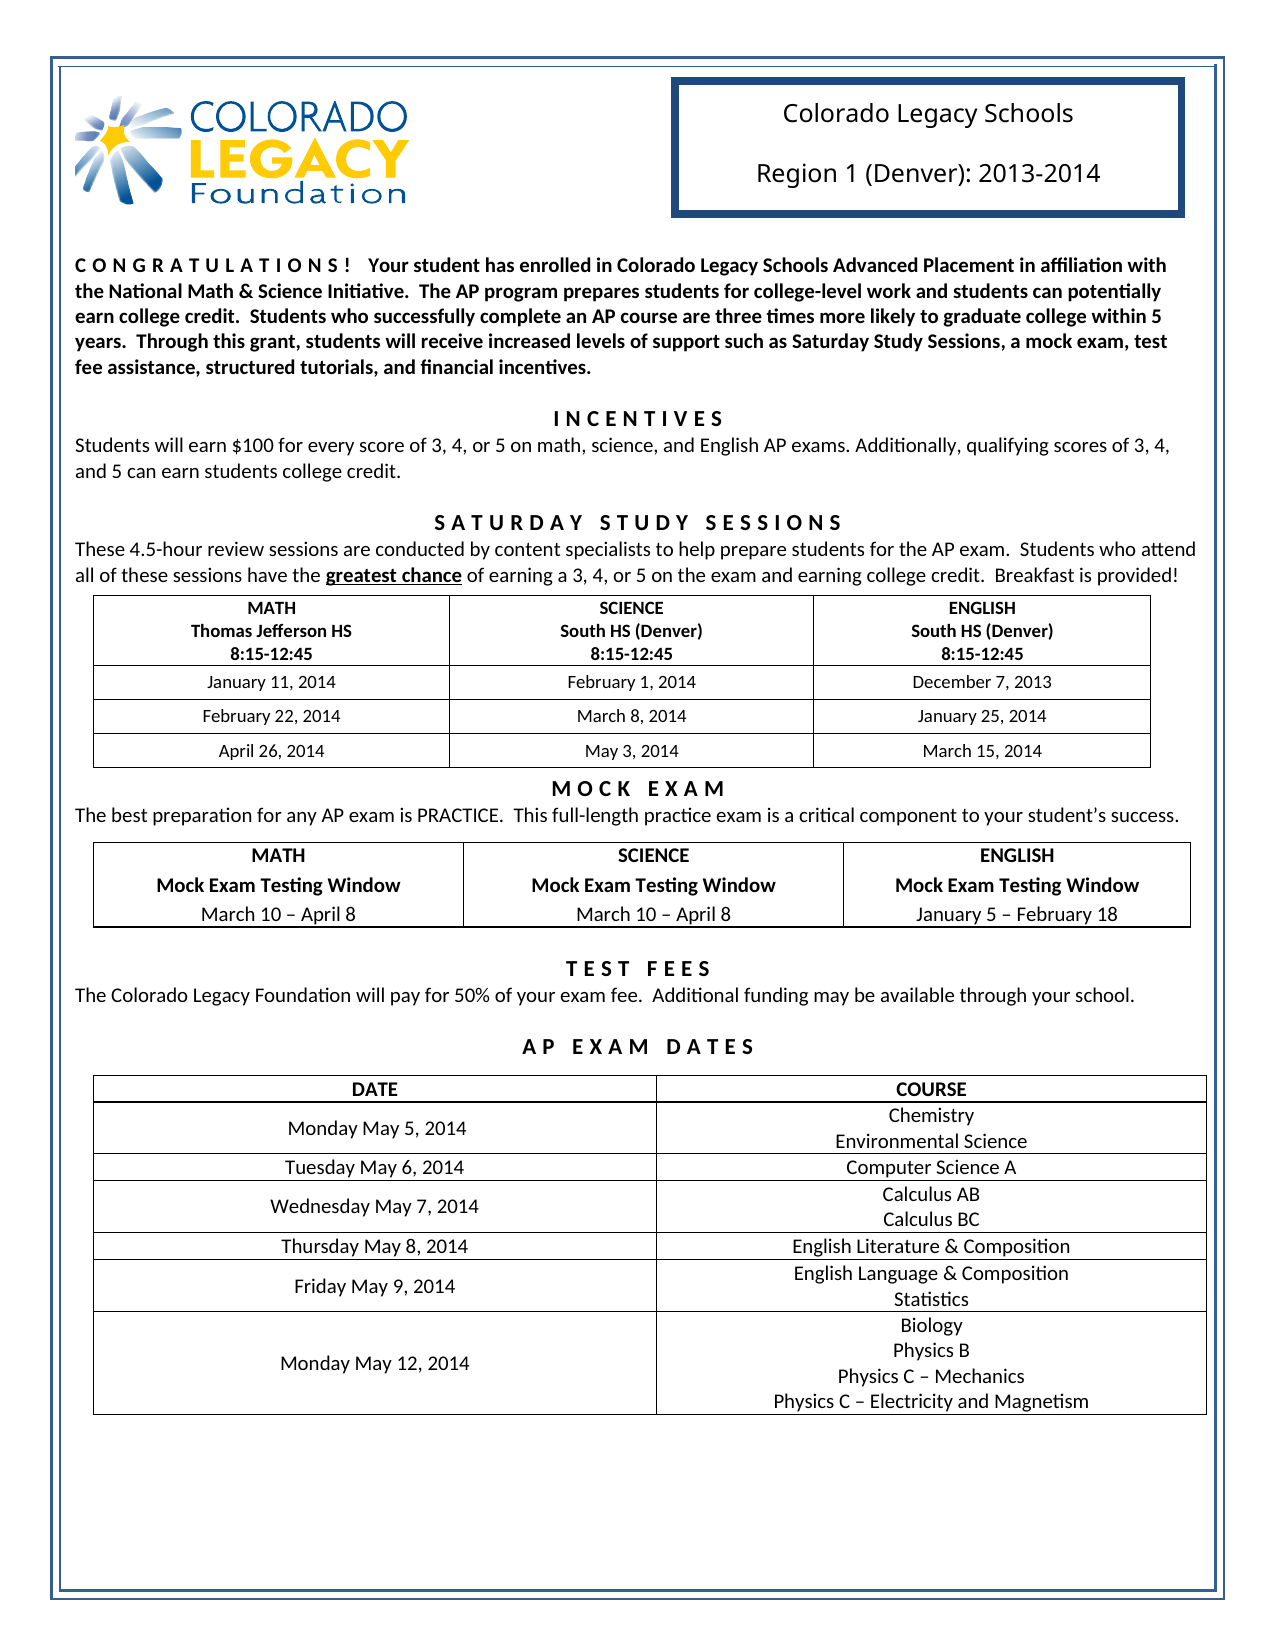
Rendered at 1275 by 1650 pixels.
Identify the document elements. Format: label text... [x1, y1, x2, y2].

table_header DATE [94, 1076, 656, 1101]
table_header MATH Mock Exam Testing Window March 10 – April 8 [94, 843, 463, 926]
table_cell January 25, 2014 [814, 700, 1150, 733]
table_cell Monday May 5, 2014 [94, 1103, 656, 1153]
table_cell Monday May 12, 2014 [94, 1312, 656, 1414]
text SATURDAY STUDY SESSIONS [75, 508, 1200, 536]
table_cell April 26, 2014 [94, 734, 449, 767]
table_cell February 1, 2014 [450, 666, 813, 699]
table_cell English Literature & Composition [657, 1233, 1206, 1259]
table_cell January 11, 2014 [94, 666, 449, 699]
text MOCK EXAM [75, 615, 1200, 802]
table_header ENGLISH Mock Exam Testing Window January 5 – February 18 [844, 843, 1190, 926]
table_cell Computer Science A [657, 1154, 1206, 1180]
table_cell Chemistry Environmental Science [657, 1103, 1206, 1153]
table_cell Tuesday May 6, 2014 [94, 1154, 656, 1180]
table_cell Calculus AB Calculus BC [657, 1181, 1206, 1232]
table_cell March 15, 2014 [814, 734, 1150, 767]
table_header MATH Thomas Jefferson HS 8:15-12:45 [94, 596, 449, 664]
table_cell February 22, 2014 [94, 700, 449, 733]
table_cell English Language & Composition Statistics [657, 1260, 1206, 1311]
text The best preparation for any AP exam is PRACTICE. This full-length practice exam is a critical component to your student’s success. [75, 802, 1200, 827]
table_cell Wednesday May 7, 2014 [94, 1181, 656, 1232]
text INCENTIVES [75, 404, 1200, 432]
table_header SCIENCE South HS (Denver) 8:15-12:45 [450, 596, 813, 664]
table_header ENGLISH South HS (Denver) 8:15-12:45 [814, 596, 1150, 664]
table_cell December 7, 2013 [814, 666, 1150, 699]
text The Colorado Legacy Foundation will pay for 50% of your exam fee. Additional funding may be available through your school. [75, 982, 1200, 1007]
text These 4.5-hour review sessions are conducted by content specialists to help prepare students for the AP exam. Students who attend all of these sessions have the greatest chance of earning a 3, 4, or 5 on the exam and earning college credit. Breakfast is provided! [75, 536, 1200, 587]
table_cell Thursday May 8, 2014 [94, 1233, 656, 1259]
text TEST FEES [75, 864, 1200, 982]
text AP EXAM DATES [75, 1032, 1200, 1060]
table_cell March 8, 2014 [450, 700, 813, 733]
text CONGRATULATIONS! Your student has enrolled in Colorado Legacy Schools Advanced Placement in affiliation with the National Math & Science Initiative. The AP program prepares students for college-level work and students can potentially earn college credit. Students who successfully complete an AP course are three times more likely to graduate college within 5 years. Through this grant, students will receive increased levels of support such as Saturday Study Sessions, a mock exam, test fee assistance, structured tutorials, and financial incentives. [75, 252, 1200, 379]
text Students will earn $100 for every score of 3, 4, or 5 on math, science, and English AP exams. Additionally, qualifying scores of 3, 4, and 5 can earn students college credit. [75, 432, 1200, 483]
table_header COURSE [657, 1076, 1206, 1101]
table_header SCIENCE Mock Exam Testing Window March 10 – April 8 [464, 843, 843, 926]
table_cell Friday May 9, 2014 [94, 1260, 656, 1311]
table_cell May 3, 2014 [450, 734, 813, 767]
table_cell Biology Physics B Physics C – Mechanics Physics C – Electricity and Magnetism [657, 1312, 1206, 1414]
